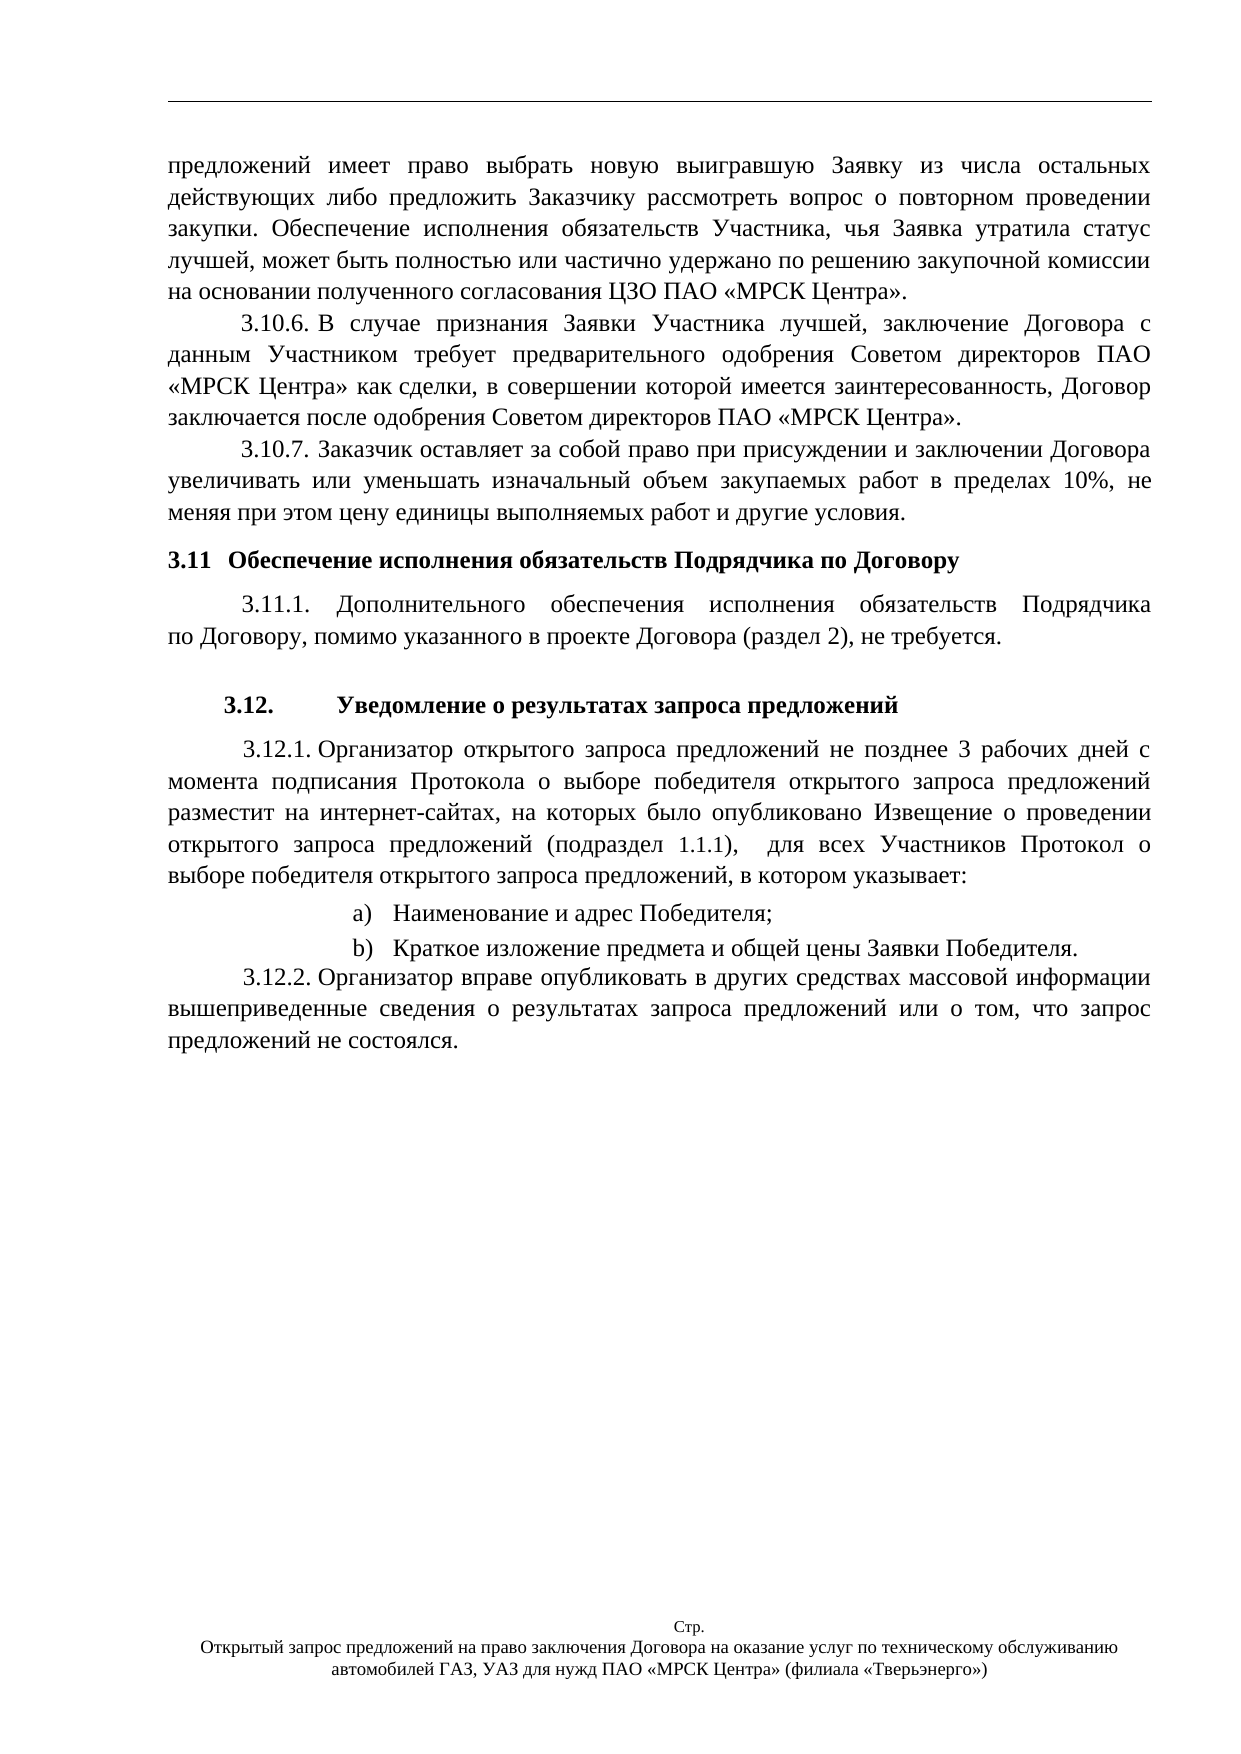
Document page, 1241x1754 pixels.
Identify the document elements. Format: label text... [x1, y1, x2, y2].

subtitle Обеспечение исполнения обязательств Подрядчика по Договору [168, 545, 1152, 574]
list Уведомление о результатах запроса предложений [224, 690, 1152, 719]
list Организатор открытого запроса предложений не позднее 3 рабочих дней с момента подписания Протокола о выборе победителя открытого запроса предложений разместит на интернет-сайтах, на которых было опубликовано Извещение о проведении открытого запроса предложений (подраздел 1.1.1), для всех Участников Протокол о выборе победителя открытого запроса предложений, в котором указывает: [168, 734, 1152, 889]
list Заказчик оставляет за собой право при присуждении и заключении Договора увеличивать или уменьшать изначальный объем закупаемых работ в пределах 10%, не меняя при этом цену единицы выполняемых работ и другие условия. [168, 434, 1152, 526]
list Краткое изложение предмета и общей цены Заявки Победителя. [286, 933, 1166, 962]
list Наименование и адрес Победителя; [286, 898, 1166, 927]
list Организатор вправе опубликовать в других средствах массовой информации вышеприведенные сведения о результатах запроса предложений или о том, что запрос предложений не состоялся. [168, 962, 1152, 1054]
list В случае признания Заявки Участника лучшей, заключение Договора с данным Участником требует предварительного одобрения Советом директоров ПАО «МРСК Центра» как сделки, в совершении которой имеется заинтересованность, Договор заключается после одобрения Советом директоров ПАО «МРСК Центра». [168, 308, 1152, 431]
list Дополнительного обеспечения исполнения обязательств Подрядчика по Договору, помимо указанного в проекте Договора (раздел 2), не требуется. [168, 589, 1152, 650]
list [168, 150, 1152, 305]
